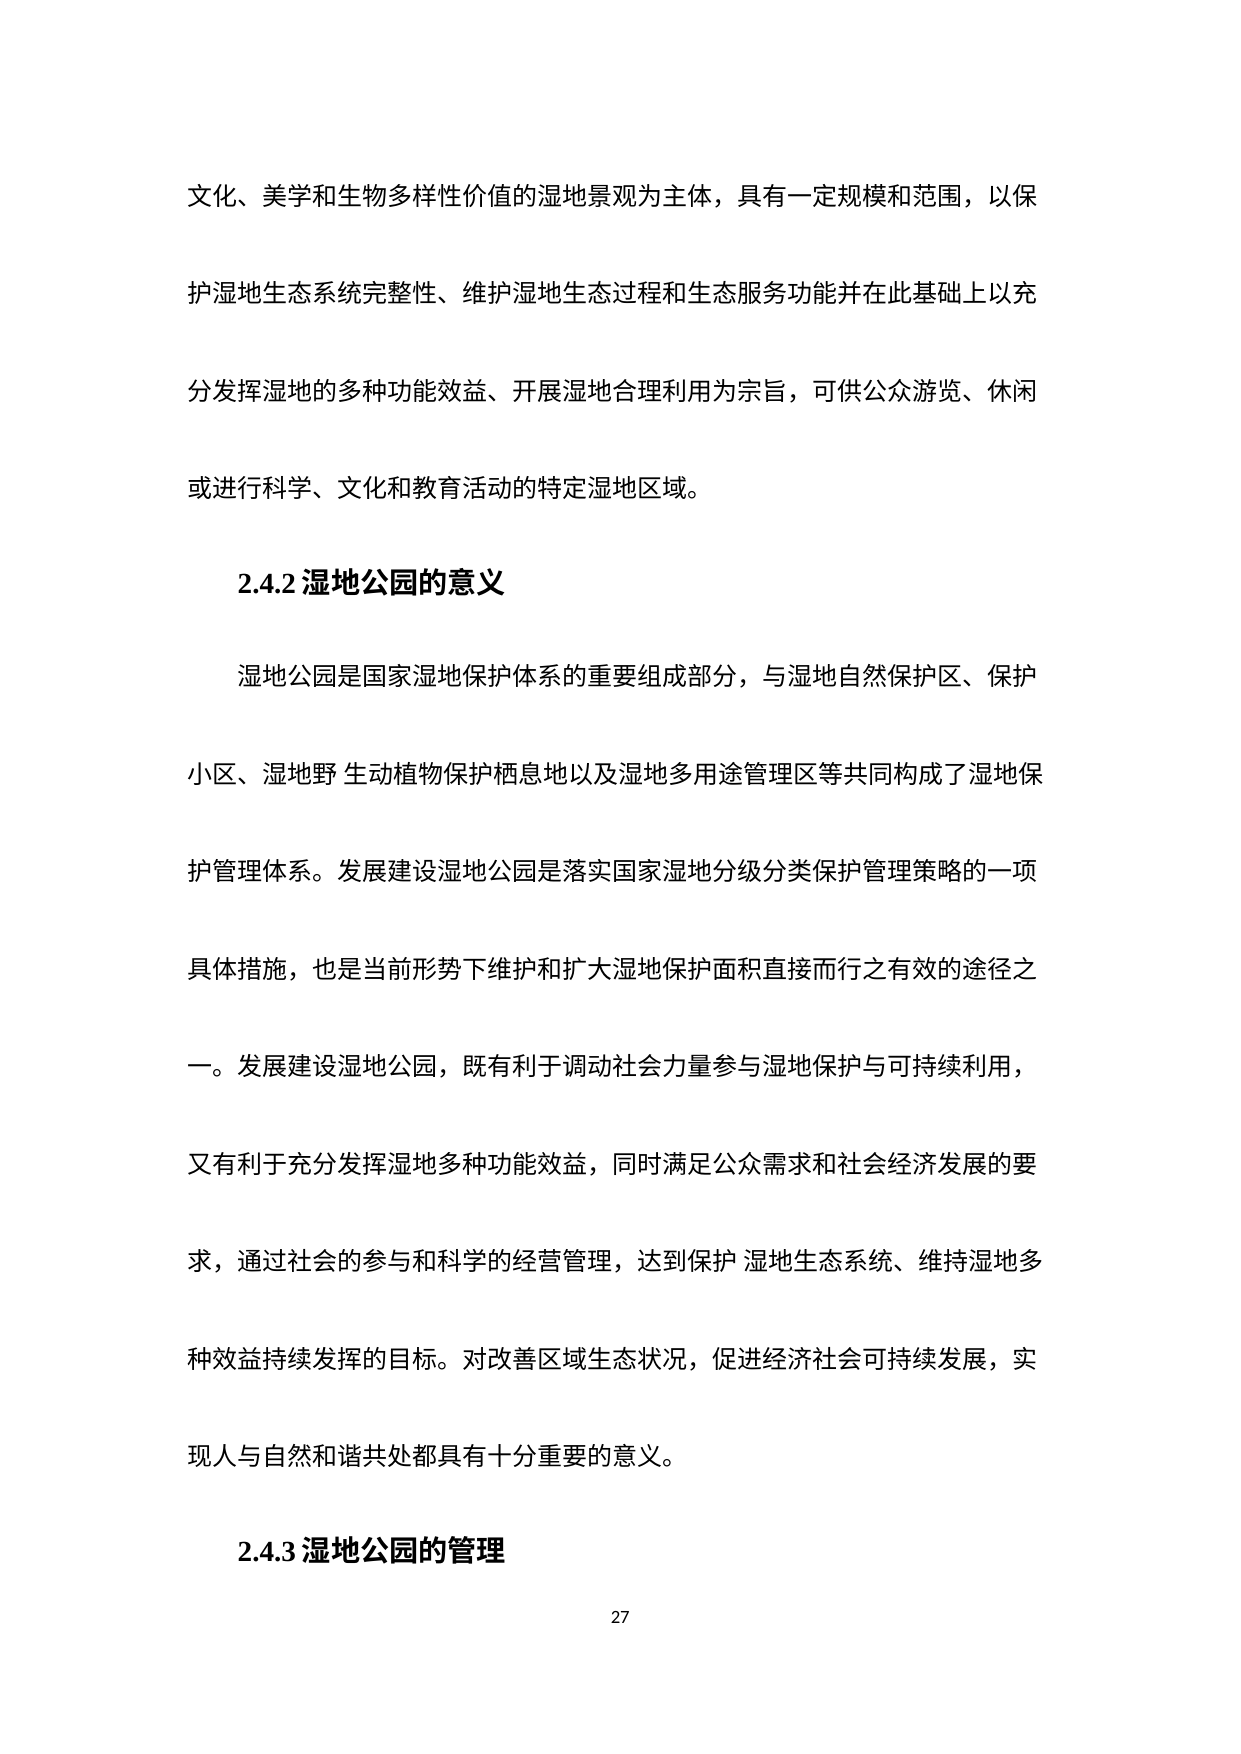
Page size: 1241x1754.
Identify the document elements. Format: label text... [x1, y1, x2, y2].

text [187, 162, 1053, 519]
text 2.4.2湿地公园的意义 [187, 548, 1053, 613]
text 2.4.3湿地公园的管理 [187, 1516, 1053, 1581]
text 湿地公园是国家湿地保护体系的重要组成部分，与湿地自然保护区、保护小区、湿地野 生动植物保护栖息地以及湿地多用途管理区等共同构成了湿地保护管理体系。发展建设湿地公园是落实国家湿地分级分类保护管理策略的一项具体措施，也是当前形势下维护和扩大湿地保护面积直接而行之有效的途径之一。发展建设湿地公园，既有利于调动社会力量参与湿地保护与可持续利用，又有利于充分发挥湿地多种功能效益，同时满足公众需求和社会经济发展的要求，通过社会的参与和科学的经营管理，达到保护 湿地生态系统、维持湿地多种效益持续发挥的目标。对改善区域生态状况，促进经济社会可持续发展，实现人与自然和谐共处都具有十分重要的意义。 [187, 642, 1053, 1487]
